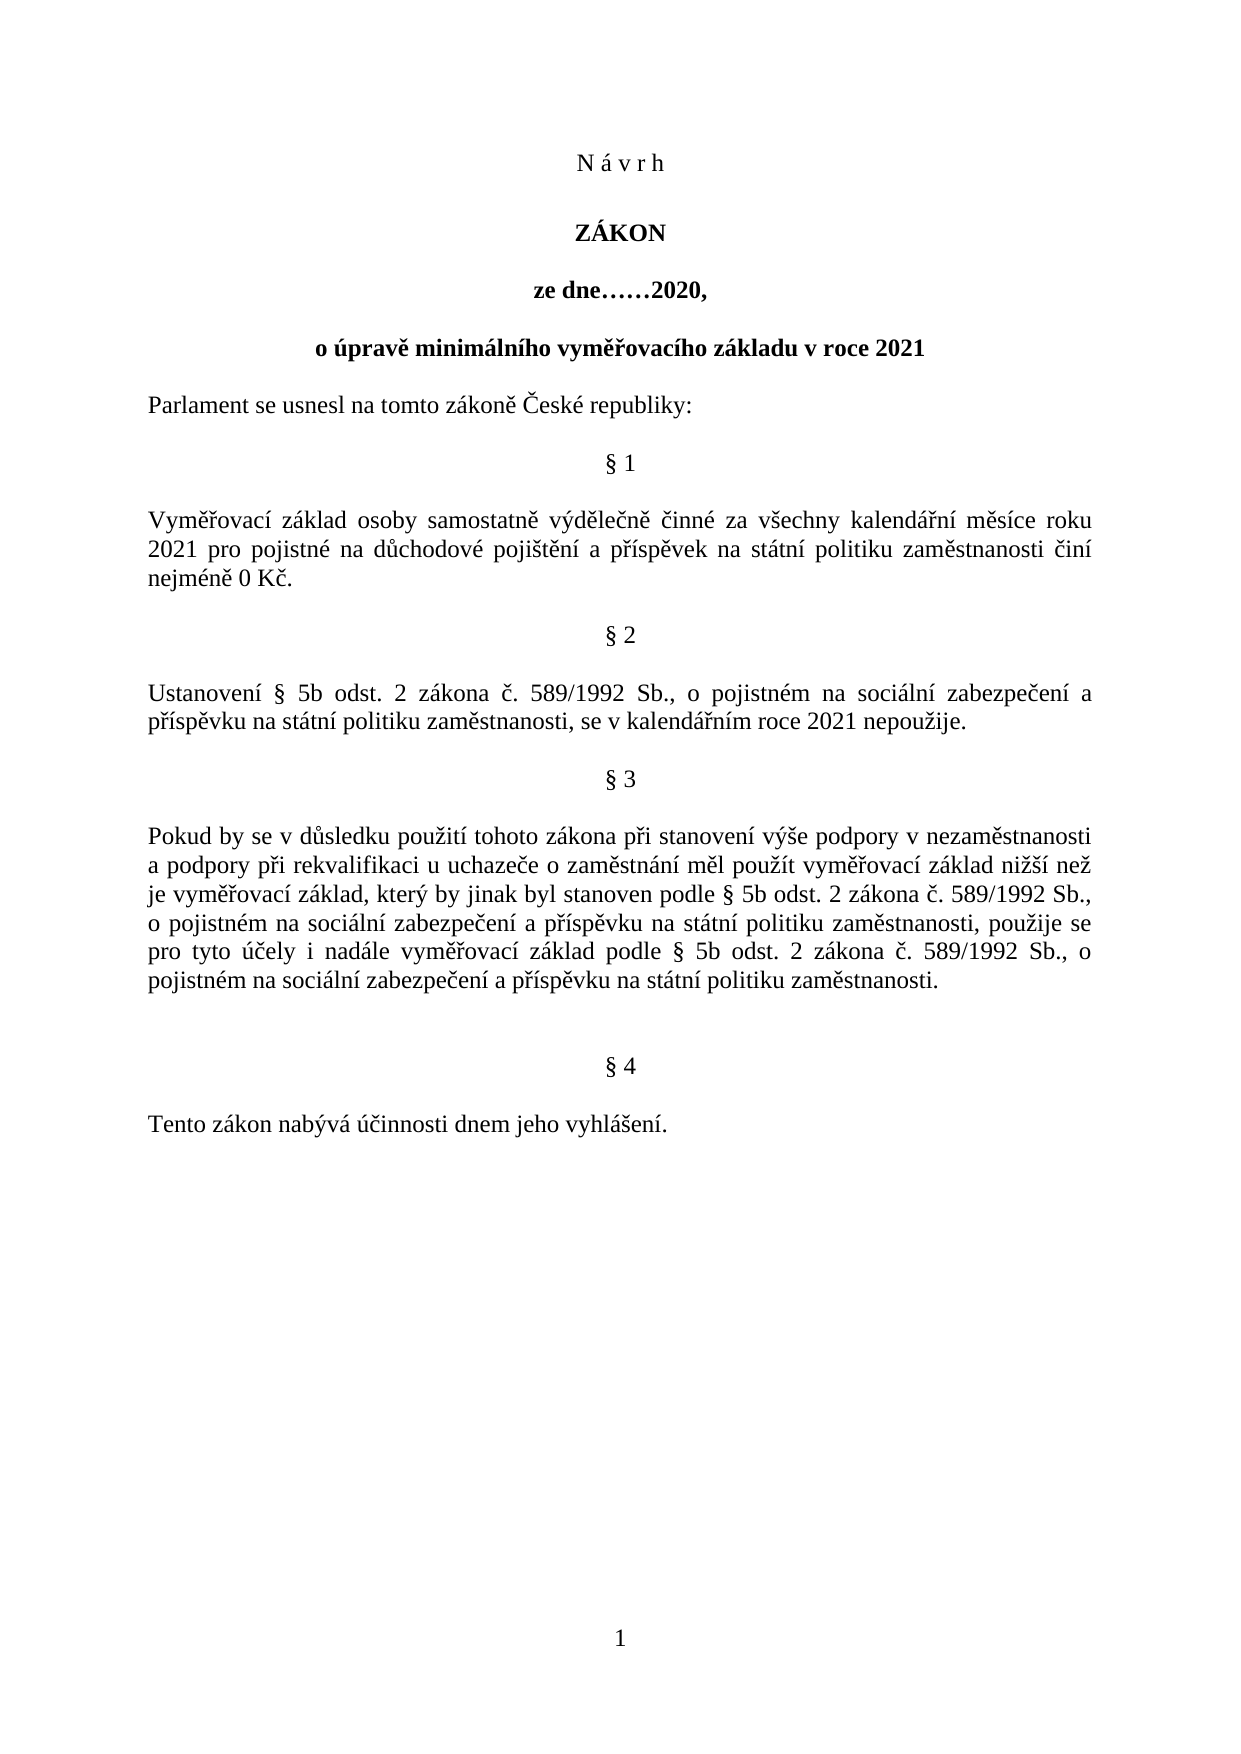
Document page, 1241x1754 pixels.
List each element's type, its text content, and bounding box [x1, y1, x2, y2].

text § 1 [148, 448, 1093, 476]
text Pokud by se v důsledku použití tohoto zákona při stanovení výše podpory v nezaměstnanosti a podpory při rekvalifikaci u uchazeče o zaměstnání měl použít vyměřovací základ nižší než je vyměřovací základ, který by jinak byl stanoven podle § 5b odst. 2 zákona č. 589/1992 Sb., o pojistném na sociální zabezpečení a příspěvku na státní politiku zaměstnanosti, použije se pro tyto účely i nadále vyměřovací základ podle § 5b odst. 2 zákona č. 589/1992 Sb., o pojistném na sociální zabezpečení a příspěvku na státní politiku zaměstnanosti. [148, 821, 1093, 994]
text § 3 [148, 764, 1093, 793]
text Tento zákon nabývá účinnosti dnem jeho vyhlášení. [148, 1109, 1093, 1138]
text Vyměřovací základ osoby samostatně výdělečně činné za všechny kalendářní měsíce roku 2021 pro pojistné na důchodové pojištění a příspěvek na státní politiku zaměstnanosti činí nejméně 0 Kč. [148, 505, 1093, 591]
text ze dne……2020, [148, 275, 1093, 304]
text ZÁKON [148, 218, 1093, 246]
text § 2 [148, 620, 1093, 649]
text Parlament se usnesl na tomto zákoně České republiky: [148, 390, 1093, 419]
text N á v r h [148, 148, 1093, 176]
text § 4 [148, 1051, 1093, 1080]
text Ustanovení § 5b odst. 2 zákona č. 589/1992 Sb., o pojistném na sociální zabezpečení a příspěvku na státní politiku zaměstnanosti, se v kalendářním roce 2021 nepoužije. [148, 678, 1093, 735]
text o úpravě minimálního vyměřovacího základu v roce 2021 [148, 333, 1093, 361]
